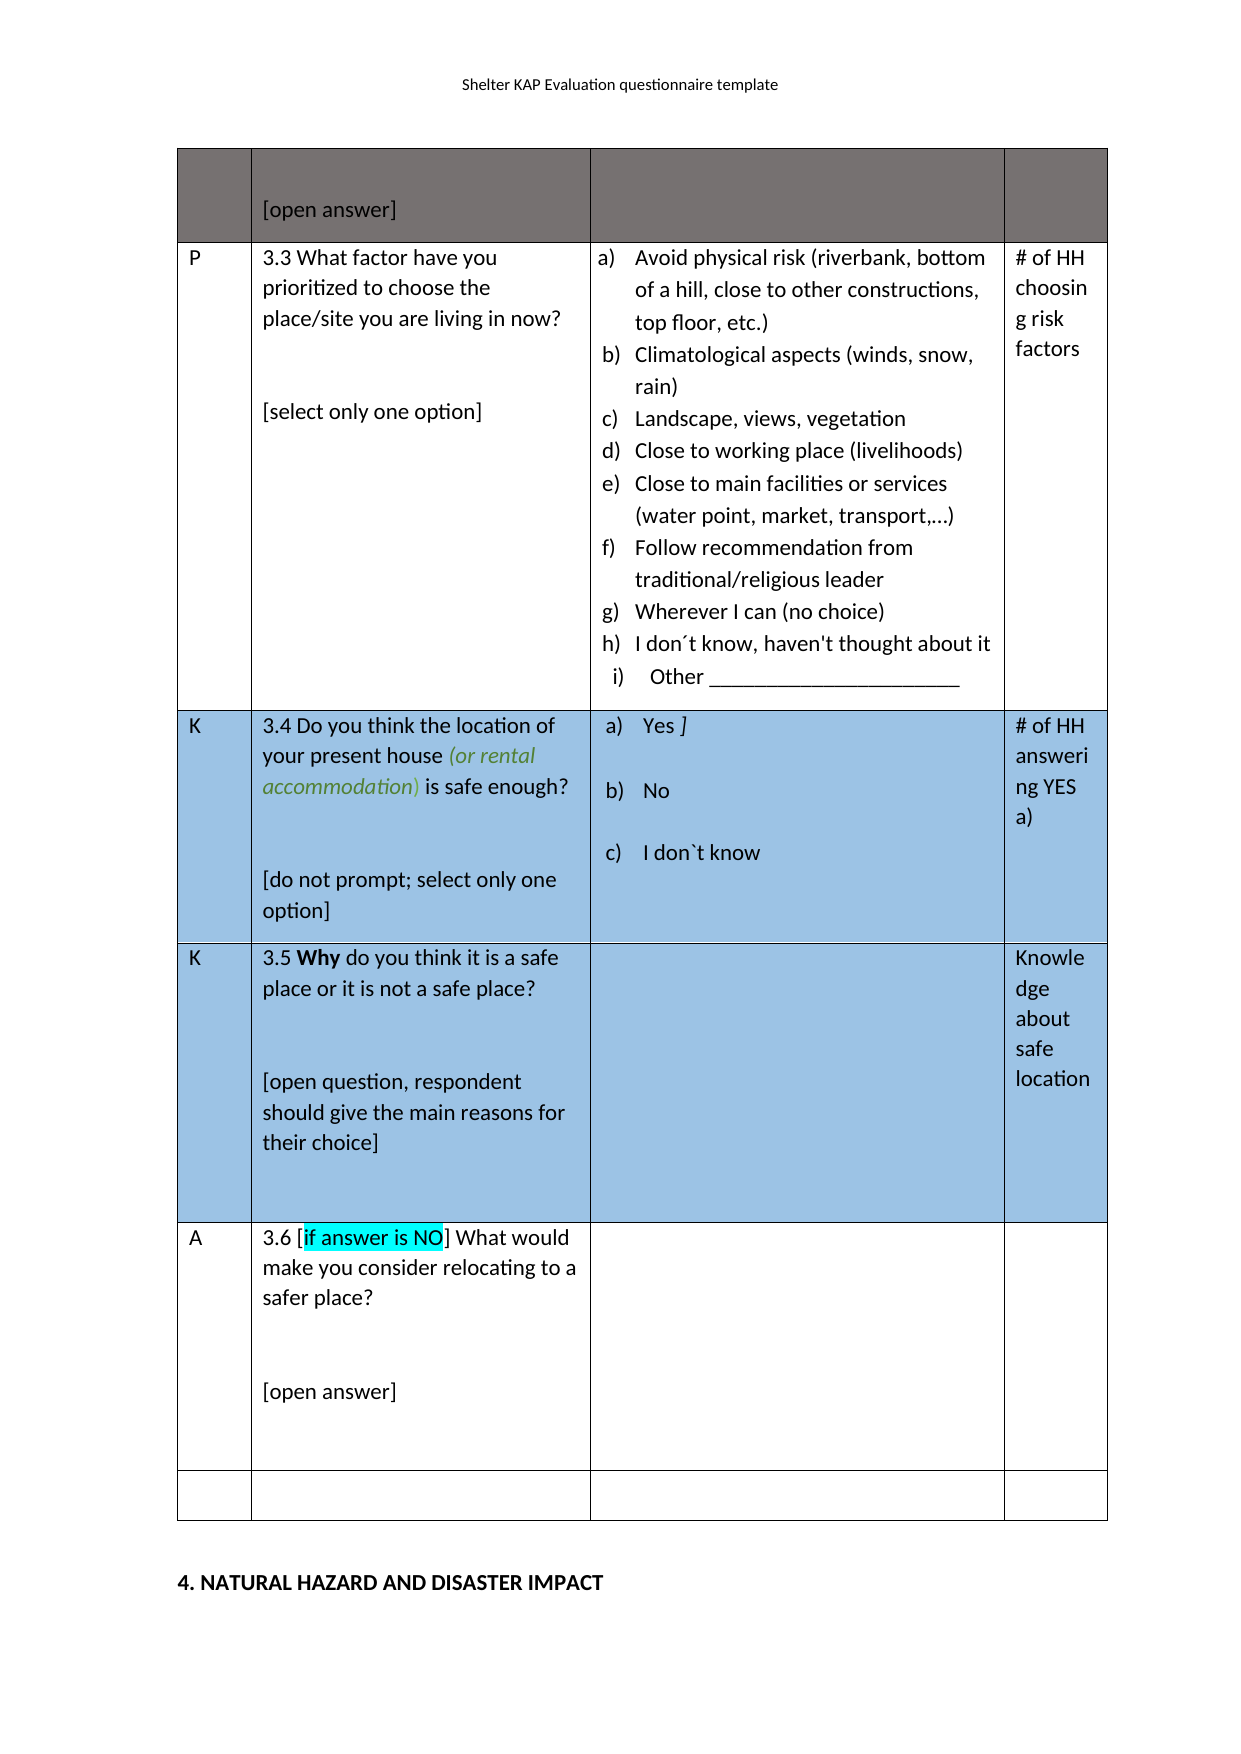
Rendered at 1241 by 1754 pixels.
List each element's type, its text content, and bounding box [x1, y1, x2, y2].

table_cell Avoid physical risk (riverbank, bottom of a hill, close to other constructions, top floor, etc.) Climatological aspects (winds, snow, rain) Landscape, views, vegetation Close to working place (livelihoods) Close to main facilities or services (water point, market, transport,…) Follow recommendation from traditional/religious leader Wherever I can (no choice) I don´t know, haven't thought about it Other ______________________ [591, 243, 1004, 710]
table_cell 3.5 Why do you think it is a safe place or it is not a safe place? [open question, respondent should give the main reasons for their choice] [252, 944, 590, 1222]
table_cell 3.4 Do you think the location of your present house (or rental accommodation) is safe enough? [do not prompt; select only one option] [252, 711, 590, 942]
table_cell [252, 1471, 590, 1520]
table_cell K [178, 711, 251, 942]
text 4. NATURAL HAZARD AND DISASTER IMPACT [177, 1568, 1063, 1596]
table_cell Knowledge about safe location [1005, 944, 1107, 1222]
table_cell P [178, 243, 251, 710]
table_cell # of HH choosing risk factors [1005, 243, 1107, 710]
table_cell [1005, 1471, 1107, 1520]
table_cell 3.6 [if answer is NO] What would make you consider relocating to a safer place? [open answer] [252, 1223, 590, 1470]
table_cell # of HH answering YES a) [1005, 711, 1107, 942]
table_cell [1005, 1223, 1107, 1470]
table_cell 3.3 What factor have you prioritized to choose the place/site you are living in now? [select only one option] [252, 243, 590, 710]
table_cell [252, 149, 590, 242]
table_cell K [178, 944, 251, 1222]
table_cell [591, 149, 1004, 242]
table_cell [591, 944, 1004, 1222]
table_cell [178, 1471, 251, 1520]
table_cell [1005, 149, 1107, 242]
table_cell A [178, 149, 251, 242]
table_cell A [178, 1223, 251, 1470]
table_cell Yes ] No I don`t know [591, 711, 1004, 942]
table_cell [591, 1223, 1004, 1470]
table_cell [591, 1471, 1004, 1520]
